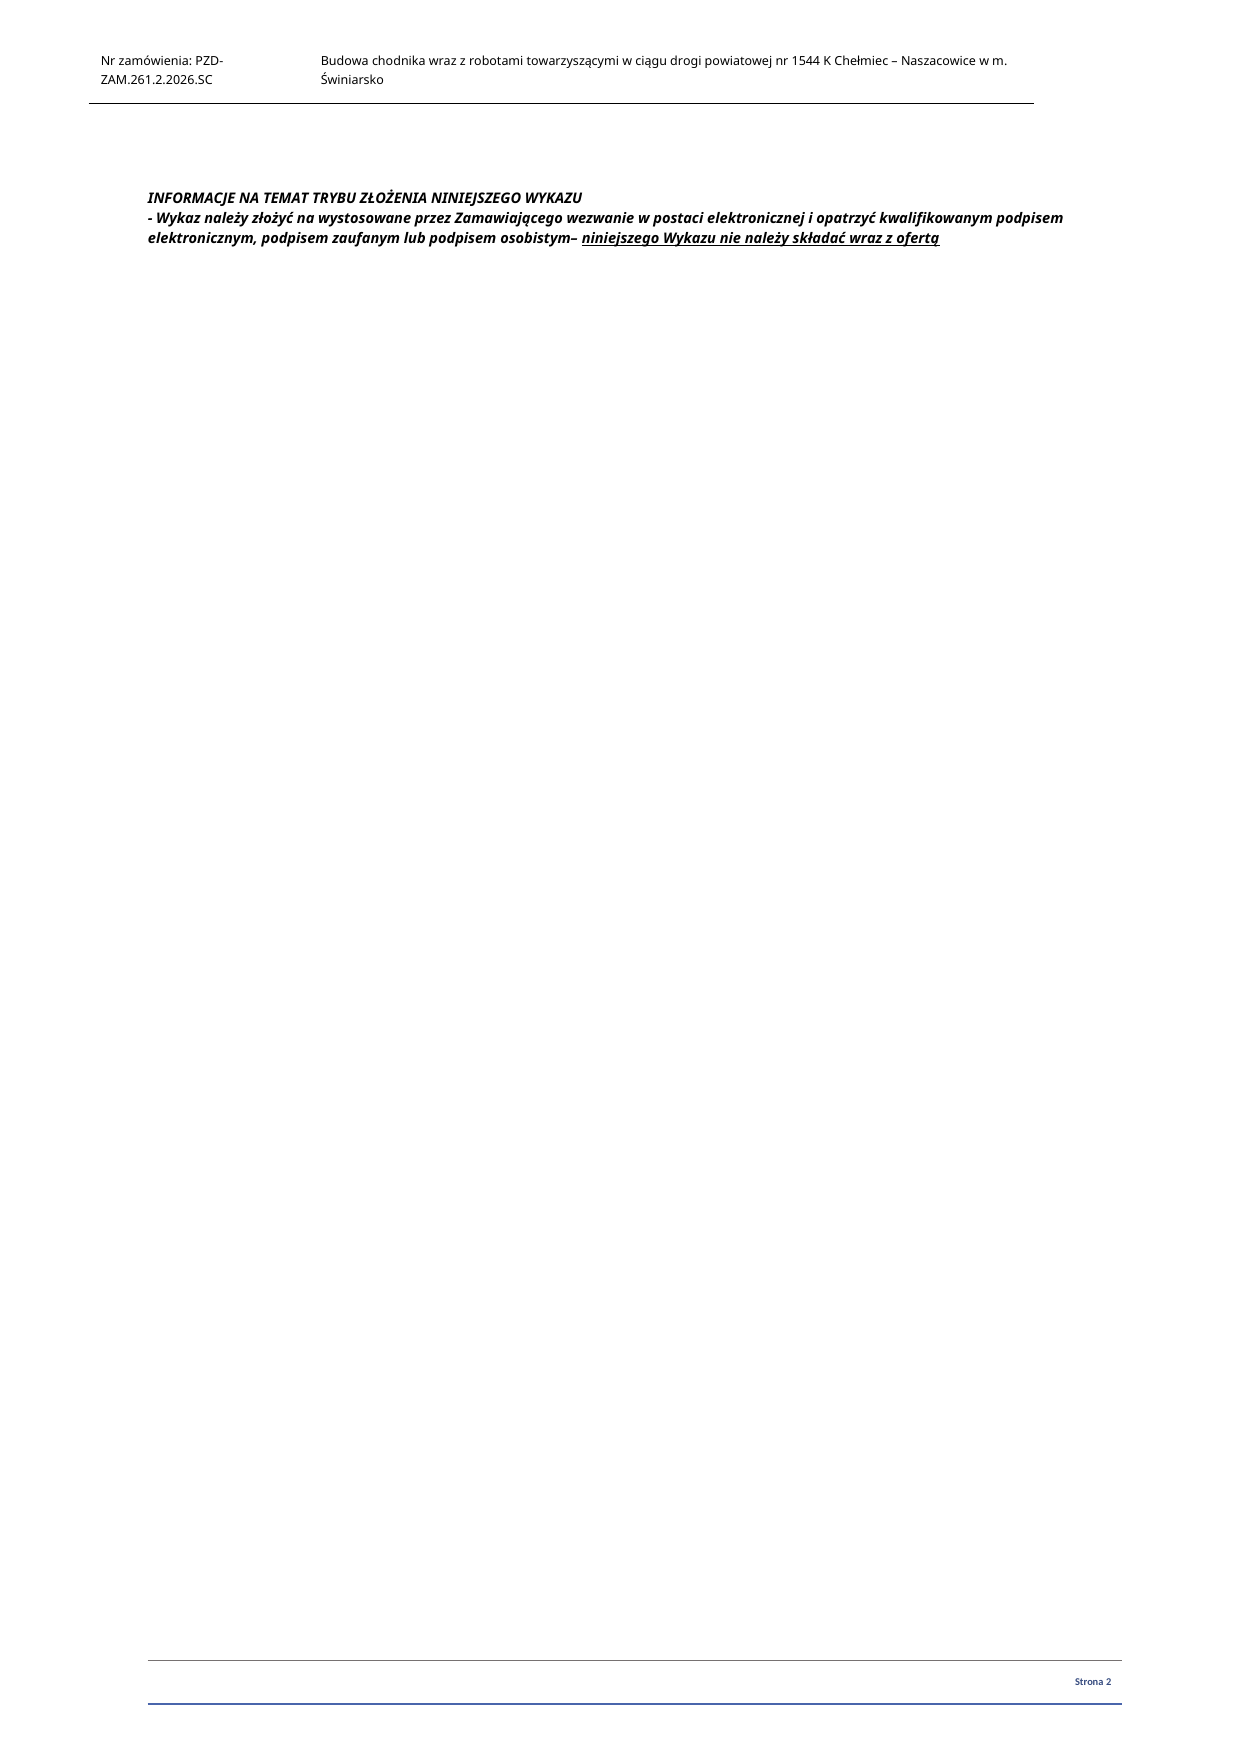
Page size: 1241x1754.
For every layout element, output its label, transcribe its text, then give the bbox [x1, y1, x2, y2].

text - Wykaz należy złożyć na wystosowane przez Zamawiającego wezwanie w postaci elektronicznej i opatrzyć kwalifikowanym podpisem elektronicznym, podpisem zaufanym lub podpisem osobistym– niniejszego Wykazu nie należy składać wraz z ofertą [148, 208, 1093, 248]
text INFORMACJE NA TEMAT TRYBU ZŁOŻENIA NINIEJSZEGO WYKAZU [148, 188, 1093, 208]
